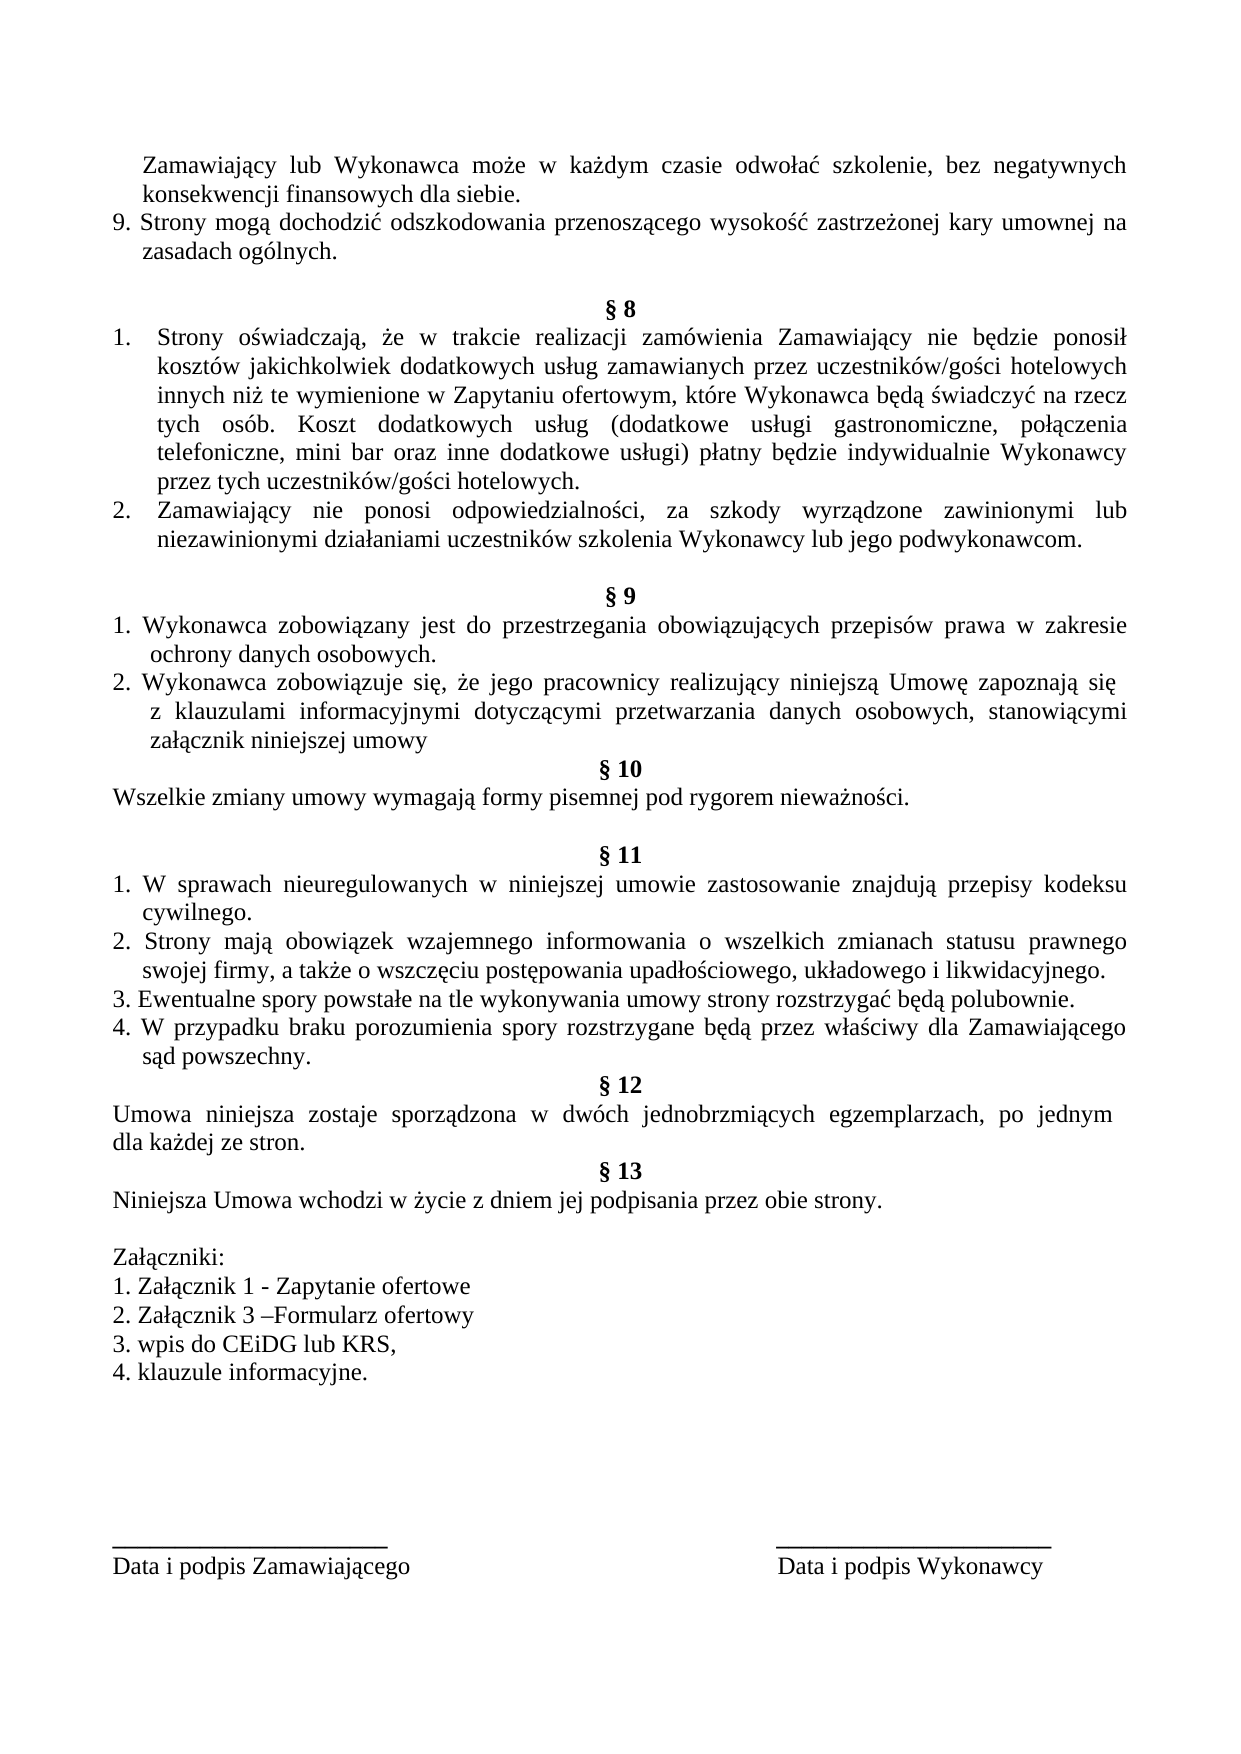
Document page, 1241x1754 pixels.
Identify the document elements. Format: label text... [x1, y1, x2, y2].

text § 11 [112, 840, 1128, 869]
text Data i podpis Zamawiającego Data i podpis Wykonawcy [112, 1551, 1128, 1580]
text 9. Strony mogą dochodzić odszkodowania przenoszącego wysokość zastrzeżonej kary umownej na zasadach ogólnych. [112, 207, 1128, 265]
text Niniejsza Umowa wchodzi w życie z dniem jej podpisania przez obie strony. [112, 1185, 1128, 1214]
text Załączniki: [112, 1242, 1128, 1271]
text § 9 [112, 581, 1128, 610]
text 1. W sprawach nieuregulowanych w niniejszej umowie zastosowanie znajdują przepisy kodeksu cywilnego. [112, 869, 1128, 926]
text 1. Załącznik 1 - Zapytanie ofertowe [112, 1271, 1128, 1300]
text 3. Ewentualne spory powstałe na tle wykonywania umowy strony rozstrzygać będą polubownie. [112, 984, 1128, 1012]
text § 13 [112, 1156, 1128, 1185]
text 3. wpis do CEiDG lub KRS, [112, 1329, 1128, 1357]
list Zamawiający nie ponosi odpowiedzialności, za szkody wyrządzone zawinionymi lub niezawinionymi działaniami uczestników szkolenia Wykonawcy lub jego podwykonawcom. [112, 495, 1128, 552]
text 2. Wykonawca zobowiązuje się, że jego pracownicy realizujący niniejszą Umowę zapoznają się z klauzulami informacyjnymi dotyczącymi przetwarzania danych osobowych, stanowiącymi załącznik niniejszej umowy [112, 667, 1128, 754]
text Wszelkie zmiany umowy wymagają formy pisemnej pod rygorem nieważności. [112, 782, 1128, 811]
text 4. klauzule informacyjne. [112, 1357, 1128, 1386]
text § 8 [112, 294, 1128, 322]
text 2. Strony mają obowiązek wzajemnego informowania o wszelkich zmianach statusu prawnego swojej firmy, a także o wszczęciu postępowania upadłościowego, układowego i likwidacyjnego. [112, 926, 1128, 984]
text § 10 [112, 754, 1128, 782]
text 2. Załącznik 3 –Formularz ofertowy [112, 1300, 1128, 1329]
text ______________________ ______________________ [112, 1522, 1128, 1551]
text 1. Wykonawca zobowiązany jest do przestrzegania obowiązujących przepisów prawa w zakresie ochrony danych osobowych. [112, 610, 1128, 667]
text Umowa niniejsza zostaje sporządzona w dwóch jednobrzmiących egzemplarzach, po jednym dla każdej ze stron. [112, 1099, 1128, 1156]
list Strony oświadczają, że w trakcie realizacji zamówienia Zamawiający nie będzie ponosił kosztów jakichkolwiek dodatkowych usług zamawianych przez uczestników/gości hotelowych innych niż te wymienione w Zapytaniu ofertowym, które Wykonawca będą świadczyć na rzecz tych osób. Koszt dodatkowych usług (dodatkowe usługi gastronomiczne, połączenia telefoniczne, mini bar oraz inne dodatkowe usługi) płatny będzie indywidualnie Wykonawcy przez tych uczestników/gości hotelowych. [112, 322, 1128, 495]
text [112, 150, 1128, 207]
text 4. W przypadku braku porozumienia spory rozstrzygane będą przez właściwy dla Zamawiającego sąd powszechny. [112, 1012, 1128, 1070]
text § 12 [112, 1070, 1128, 1099]
